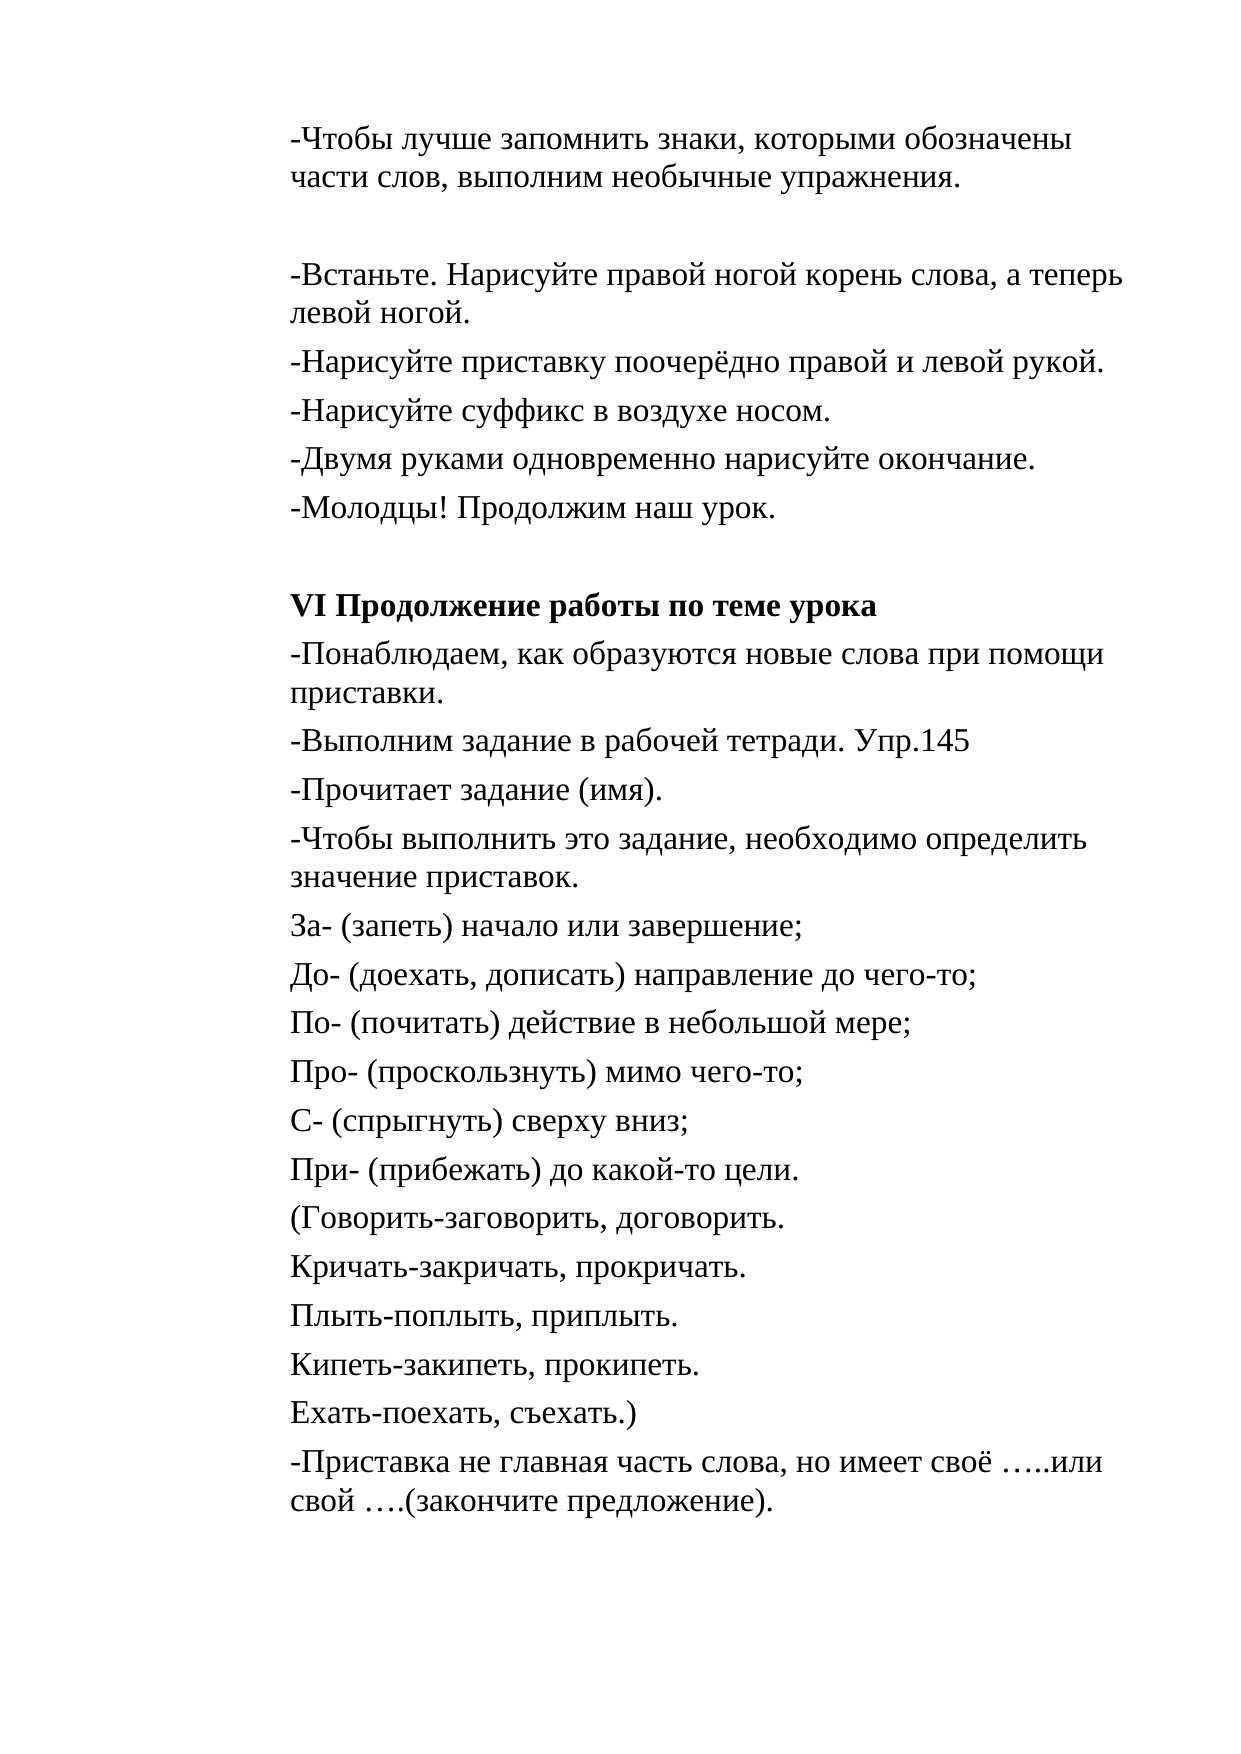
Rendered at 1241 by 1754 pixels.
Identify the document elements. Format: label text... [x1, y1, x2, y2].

text (Говорить-заговорить, договорить. [290, 1198, 1152, 1236]
text -Молодцы! Продолжим наш урок. [290, 487, 1152, 526]
text Кричать-закричать, прокричать. [290, 1246, 1152, 1285]
text Плыть-поплыть, приплыть. [290, 1295, 1152, 1333]
text С- (спрыгнуть) сверху вниз; [290, 1100, 1152, 1138]
text -Нарисуйте суффикс в воздухе носом. [290, 390, 1152, 428]
text За- (запеть) начало или завершение; [290, 905, 1152, 943]
text -Приставка не главная часть слова, но имеет своё …..или свой ….(закончите предложение). [290, 1441, 1152, 1518]
text VI Продолжение работы по теме урока [290, 585, 1152, 623]
text Кипеть-закипеть, прокипеть. [290, 1344, 1152, 1382]
text -Прочитает задание (имя). [290, 769, 1152, 808]
text -Чтобы выполнить это задание, необходимо определить значение приставок. [290, 818, 1152, 895]
text -Выполним задание в рабочей тетради. Упр.145 [290, 721, 1152, 759]
text -Нарисуйте приставку поочерёдно правой и левой рукой. [290, 341, 1152, 379]
text Про- (проскользнуть) мимо чего-то; [290, 1051, 1152, 1090]
text До- (доехать, дописать) направление до чего-то; [290, 954, 1152, 992]
text -Двумя руками одновременно нарисуйте окончание. [290, 438, 1152, 477]
text -Понаблюдаем, как образуются новые слова при помощи приставки. [290, 633, 1152, 710]
text Ехать-поехать, съехать.) [290, 1393, 1152, 1431]
text -Чтобы лучше запомнить знаки, которыми обозначены части слов, выполним необычные упражнения. [290, 118, 1152, 195]
text -Встаньте. Нарисуйте правой ногой корень слова, а теперь левой ногой. [290, 254, 1152, 331]
text При- (прибежать) до какой-то цели. [290, 1149, 1152, 1187]
text По- (почитать) действие в небольшой мере; [290, 1003, 1152, 1041]
